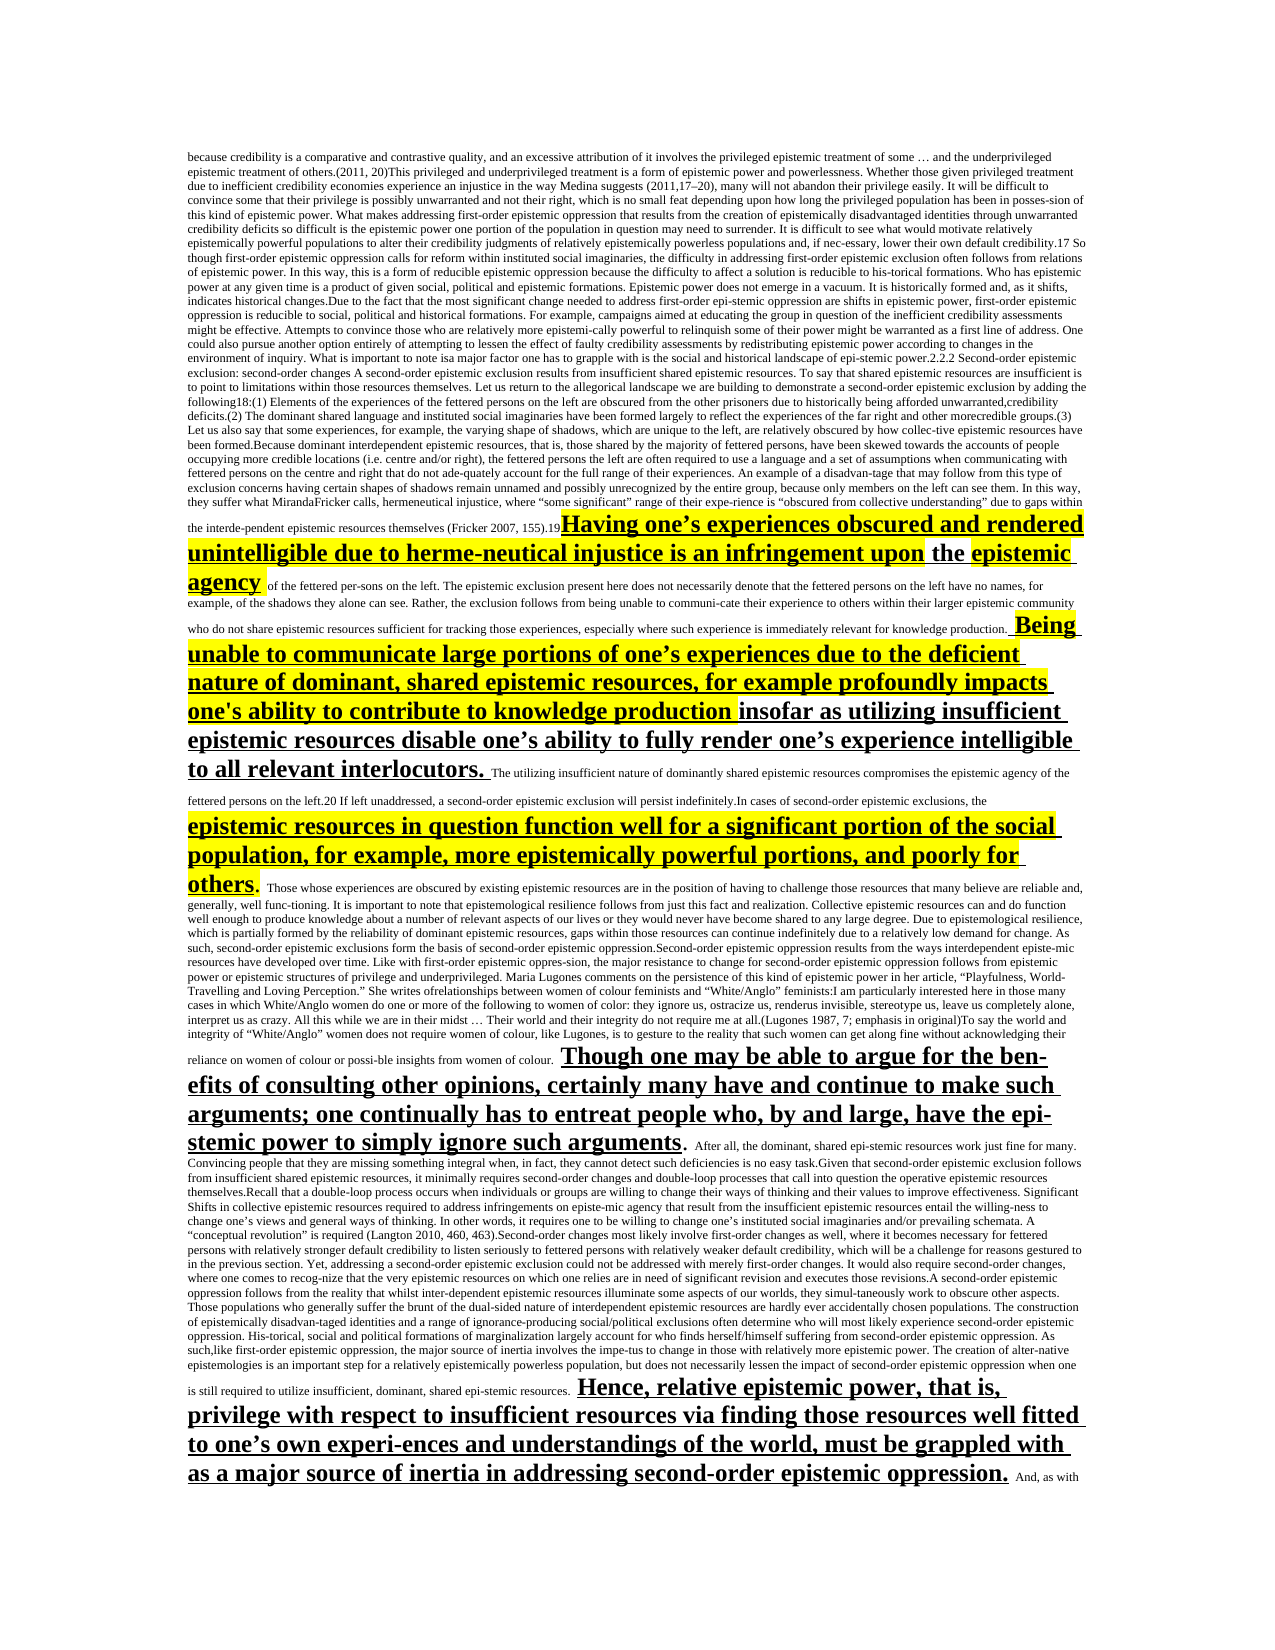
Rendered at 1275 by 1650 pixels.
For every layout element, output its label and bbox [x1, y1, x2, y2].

text [187, 150, 1087, 1487]
